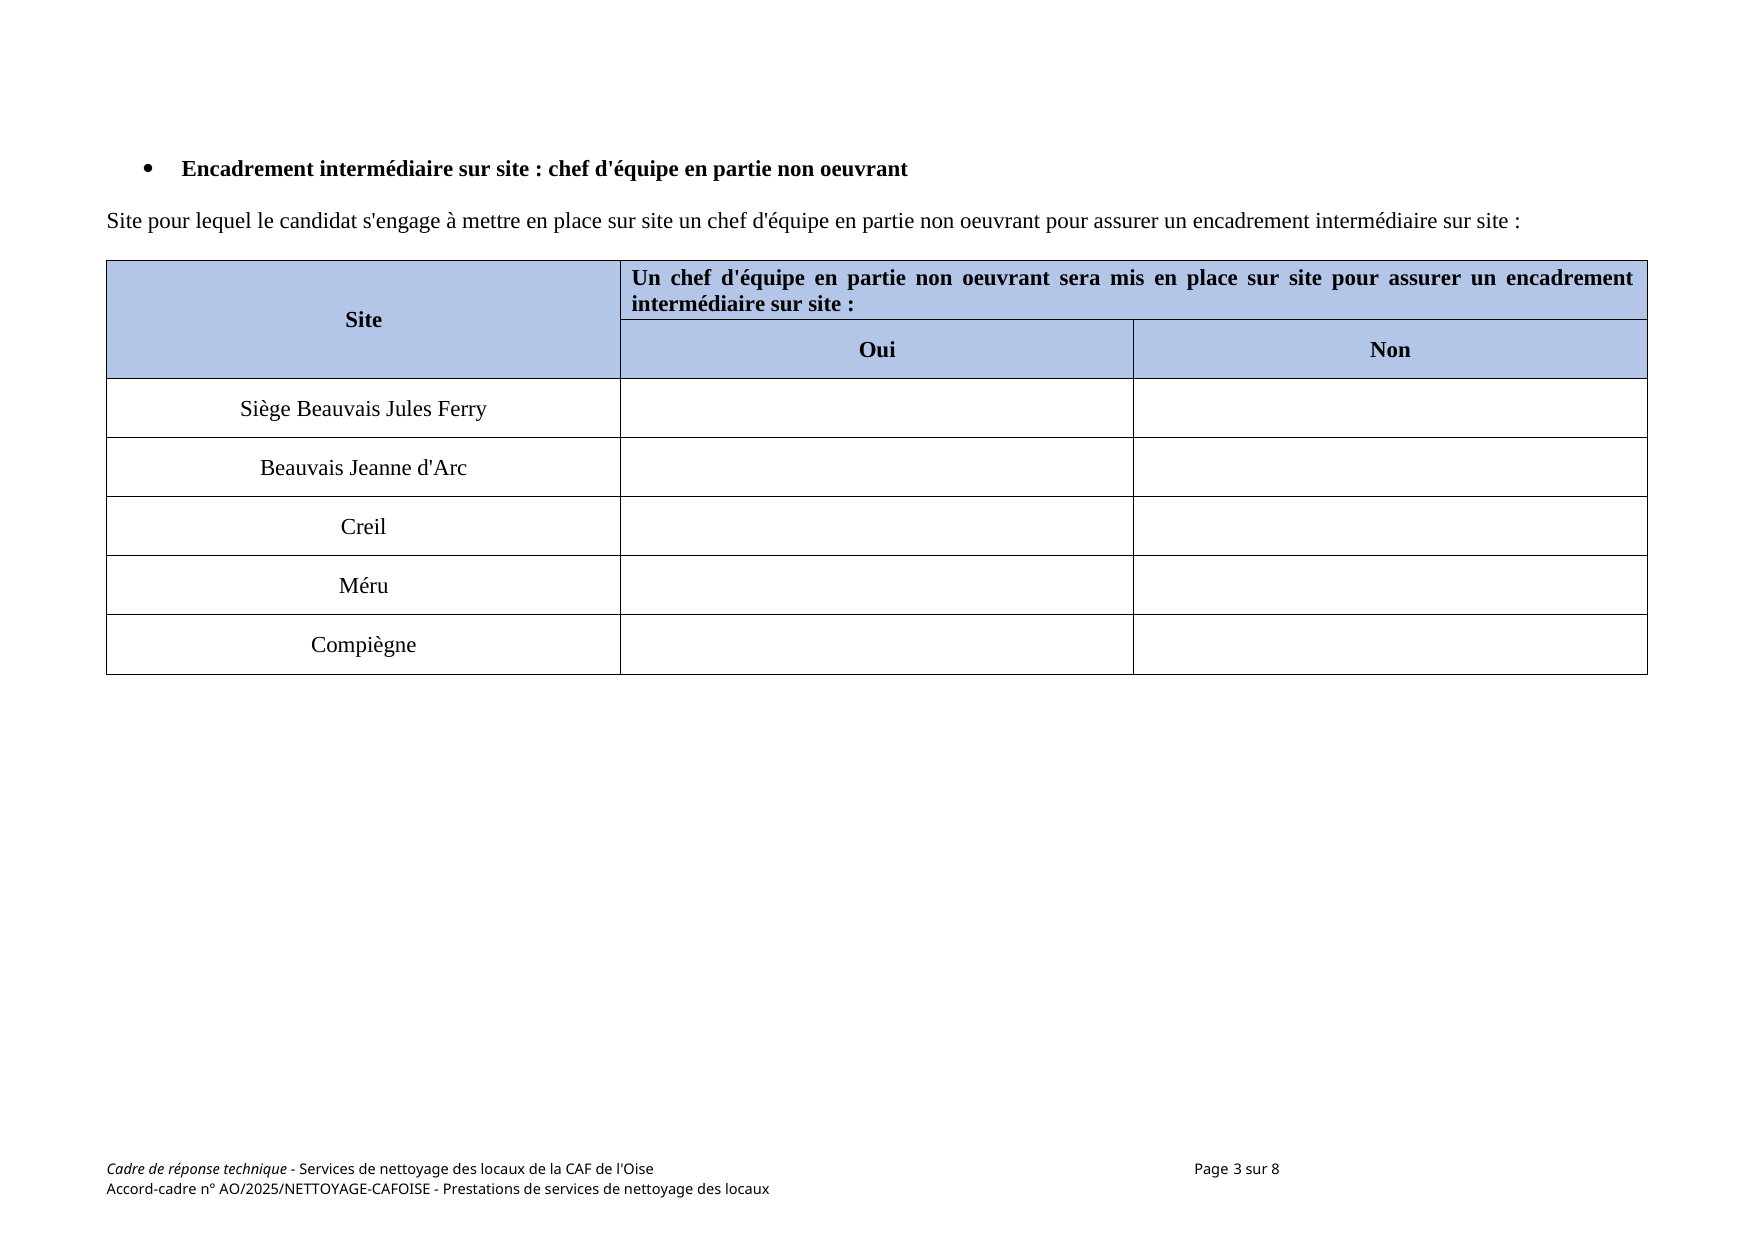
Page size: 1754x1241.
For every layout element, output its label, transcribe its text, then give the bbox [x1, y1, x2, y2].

table_cell [621, 379, 1133, 437]
table_cell [621, 556, 1133, 614]
table_cell [1134, 556, 1647, 614]
table_cell [1134, 438, 1647, 496]
table_cell Oui [621, 320, 1133, 378]
list Encadrement intermédiaire sur site : chef d'équipe en partie non oeuvrant [144, 154, 1648, 181]
table_cell [621, 497, 1133, 555]
text Site pour lequel le candidat s'engage à mettre en place sur site un chef d'équipe en partie non oeuvrant pour assurer un encadrement intermédiaire sur site : [106, 207, 1648, 234]
table_cell [1134, 615, 1647, 673]
table_header Un chef d'équipe en partie non oeuvrant sera mis en place sur site pour assurer un encadrement intermédiaire sur site : [621, 261, 1647, 319]
table_cell [1134, 497, 1647, 555]
table_cell [1134, 379, 1647, 437]
table_cell [621, 438, 1133, 496]
table_cell Compiègne [107, 615, 620, 673]
table_cell Creil [107, 497, 620, 555]
table_header Site [107, 261, 620, 378]
table_cell Beauvais Jeanne d'Arc [107, 438, 620, 496]
table_cell Non [1134, 320, 1647, 378]
table_cell Siège Beauvais Jules Ferry [107, 379, 620, 437]
table_cell Méru [107, 556, 620, 614]
table_cell [621, 615, 1133, 673]
